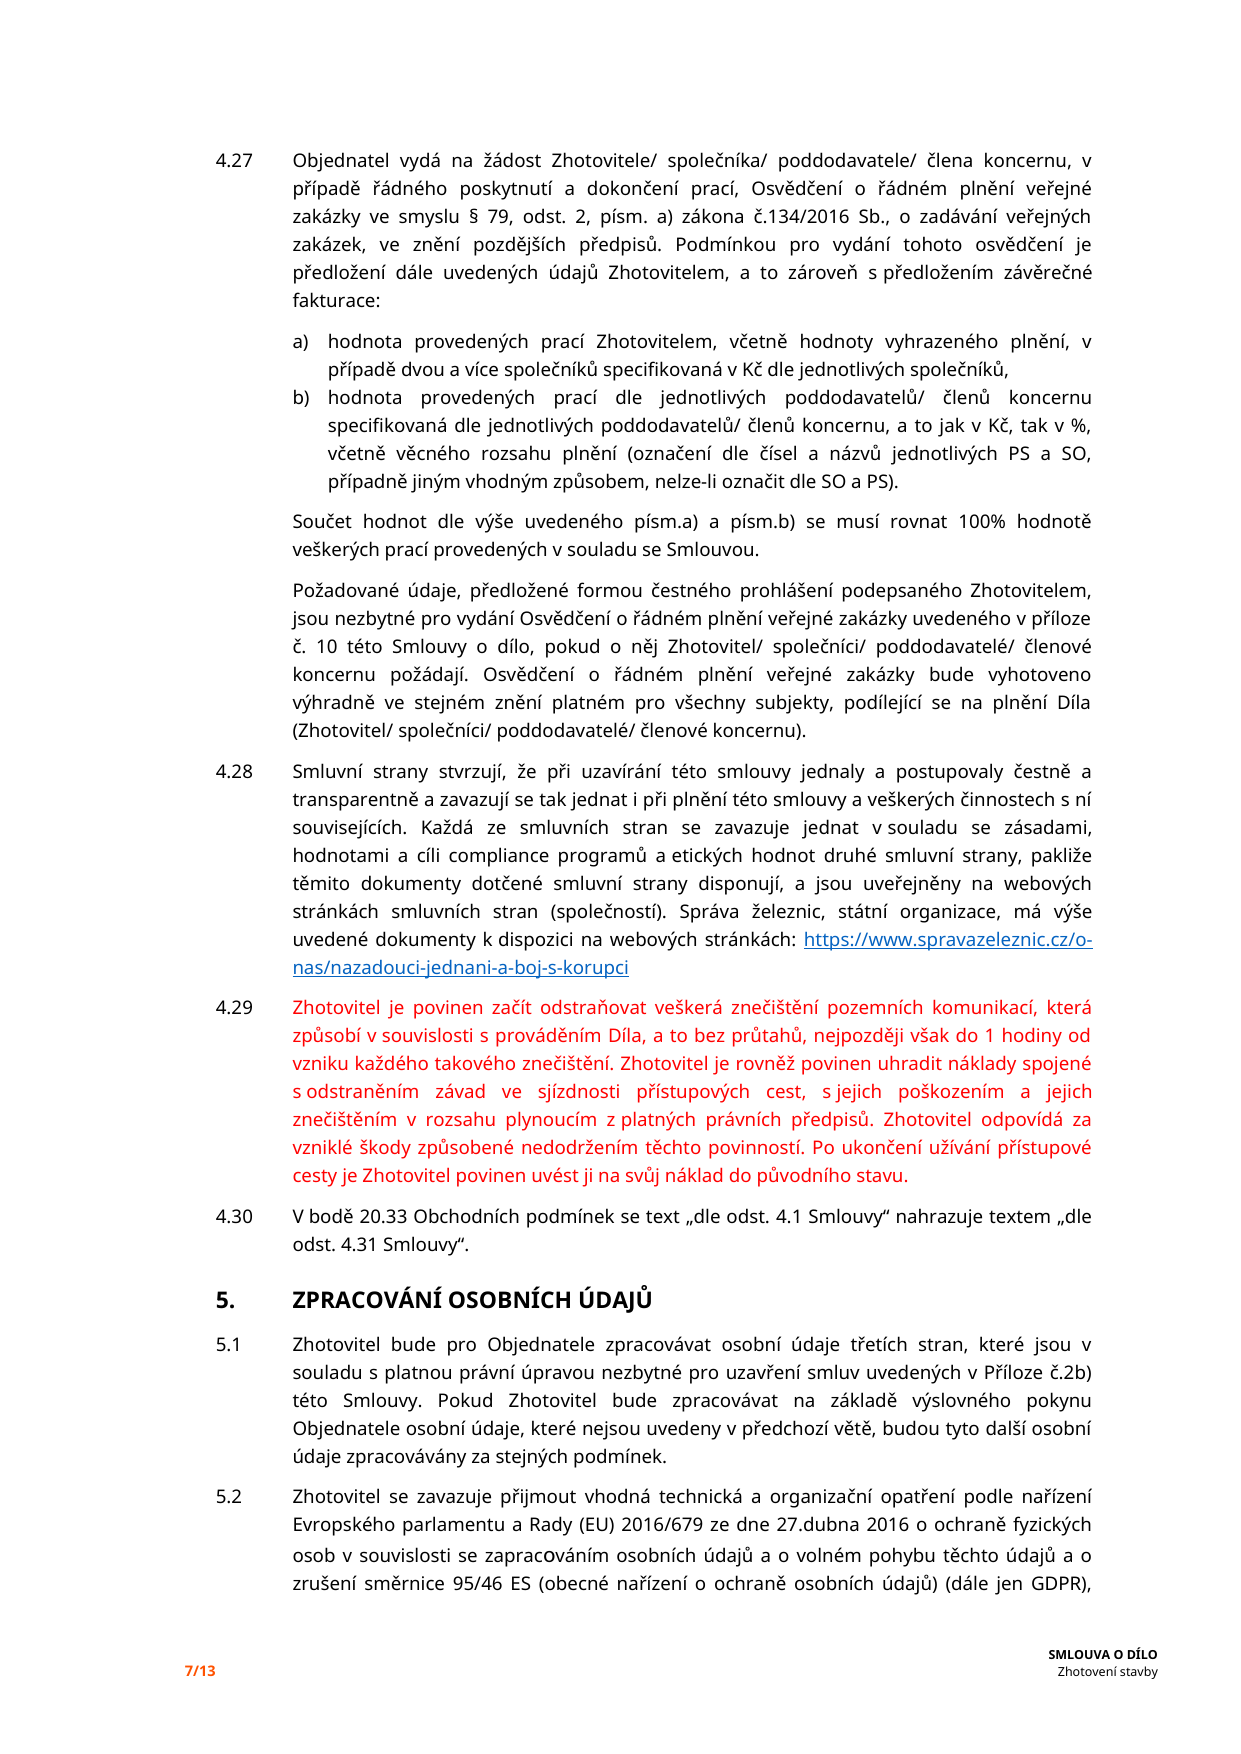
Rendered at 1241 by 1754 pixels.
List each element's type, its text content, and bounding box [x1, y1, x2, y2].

list Požadované údaje, předložené formou čestného prohlášení podepsaného Zhotovitelem, jsou nezbytné pro vydání Osvědčení o řádném plnění veřejné zakázky uvedeného v příloze č. 10 této Smlouvy o dílo, pokud o něj Zhotovitel/ společníci/ poddodavatelé/ členové koncernu požádají. Osvědčení o řádném plnění veřejné zakázky bude vyhotoveno výhradně ve stejném znění platném pro všechny subjekty, podílející se na plnění Díla (Zhotovitel/ společníci/ poddodavatelé/ členové koncernu). [292, 577, 1093, 743]
list hodnota provedených prací dle jednotlivých poddodavatelů/ členů koncernu specifikovaná dle jednotlivých poddodavatelů/ členů koncernu, a to jak v Kč, tak v %, včetně věcného rozsahu plnění (označení dle čísel a názvů jednotlivých PS a SO, případně jiným vhodným způsobem, nelze-li označit dle SO a PS). [292, 384, 1093, 494]
list Smluvní strany stvrzují, že při uzavírání této smlouvy jednaly a postupovaly čestně a transparentně a zavazují se tak jednat i při plnění této smlouvy a veškerých činnostech s ní souvisejících. Každá ze smluvních stran se zavazuje jednat v souladu se zásadami, hodnotami a cíli compliance programů a etických hodnot druhé smluvní strany, pakliže těmito dokumenty dotčené smluvní strany disponují, a jsou uveřejněny na webových stránkách smluvních stran (společností). Správa železnic, státní organizace, má výše uvedené dokumenty k dispozici na webových stránkách: https://www.spravazeleznic.cz/o-nas/nazadouci-jednani-a-boj-s-korupci [216, 758, 1093, 979]
text ZPRACOVÁNÍ OSOBNÍCH ÚDAJŮ [216, 1284, 1093, 1316]
list Zhotovitel je povinen začít odstraňovat veškerá znečištění pozemních komunikací, která způsobí v souvislosti s prováděním Díla, a to bez průtahů, nejpozději však do 1 hodiny od vzniku každého takového znečištění. Zhotovitel je rovněž povinen uhradit náklady spojené s odstraněním závad ve sjízdnosti přístupových cest, s jejich poškozením a jejich znečištěním v rozsahu plynoucím z platných právních předpisů. Zhotovitel odpovídá za vzniklé škody způsobené nedodržením těchto povinností. Po ukončení užívání přístupové cesty je Zhotovitel povinen uvést ji na svůj náklad do původního stavu. [216, 994, 1093, 1188]
text Zhotovitel bude pro Objednatele zpracovávat osobní údaje třetích stran, které jsou v souladu s platnou právní úpravou nezbytné pro uzavření smluv uvedených v Příloze č.2b) této Smlouvy. Pokud Zhotovitel bude zpracovávat na základě výslovného pokynu Objednatele osobní údaje, které nejsou uvedeny v předchozí větě, budou tyto další osobní údaje zpracovávány za stejných podmínek. [216, 1331, 1093, 1469]
list Objednatel vydá na žádost Zhotovitele/ společníka/ poddodavatele/ člena koncernu, v případě řádného poskytnutí a dokončení prací, Osvědčení o řádném plnění veřejné zakázky ve smyslu § 79, odst. 2, písm. a) zákona č.134/2016 Sb., o zadávání veřejných zakázek, ve znění pozdějších předpisů. Podmínkou pro vydání tohoto osvědčení je předložení dále uvedených údajů Zhotovitelem, a to zároveň s předložením závěrečné fakturace: [216, 147, 1093, 313]
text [216, 1484, 1093, 1596]
text Součet hodnot dle výše uvedeného písm.a) a písm.b) se musí rovnat 100% hodnotě veškerých prací provedených v souladu se Smlouvou. [292, 509, 1093, 562]
list V bodě 20.33 Obchodních podmínek se text „dle odst. 4.1 Smlouvy“ nahrazuje textem „dle odst. 4.31 Smlouvy“. [216, 1203, 1093, 1257]
list hodnota provedených prací Zhotovitelem, včetně hodnoty vyhrazeného plnění, v případě dvou a více společníků specifikovaná v Kč dle jednotlivých společníků, [292, 328, 1093, 382]
